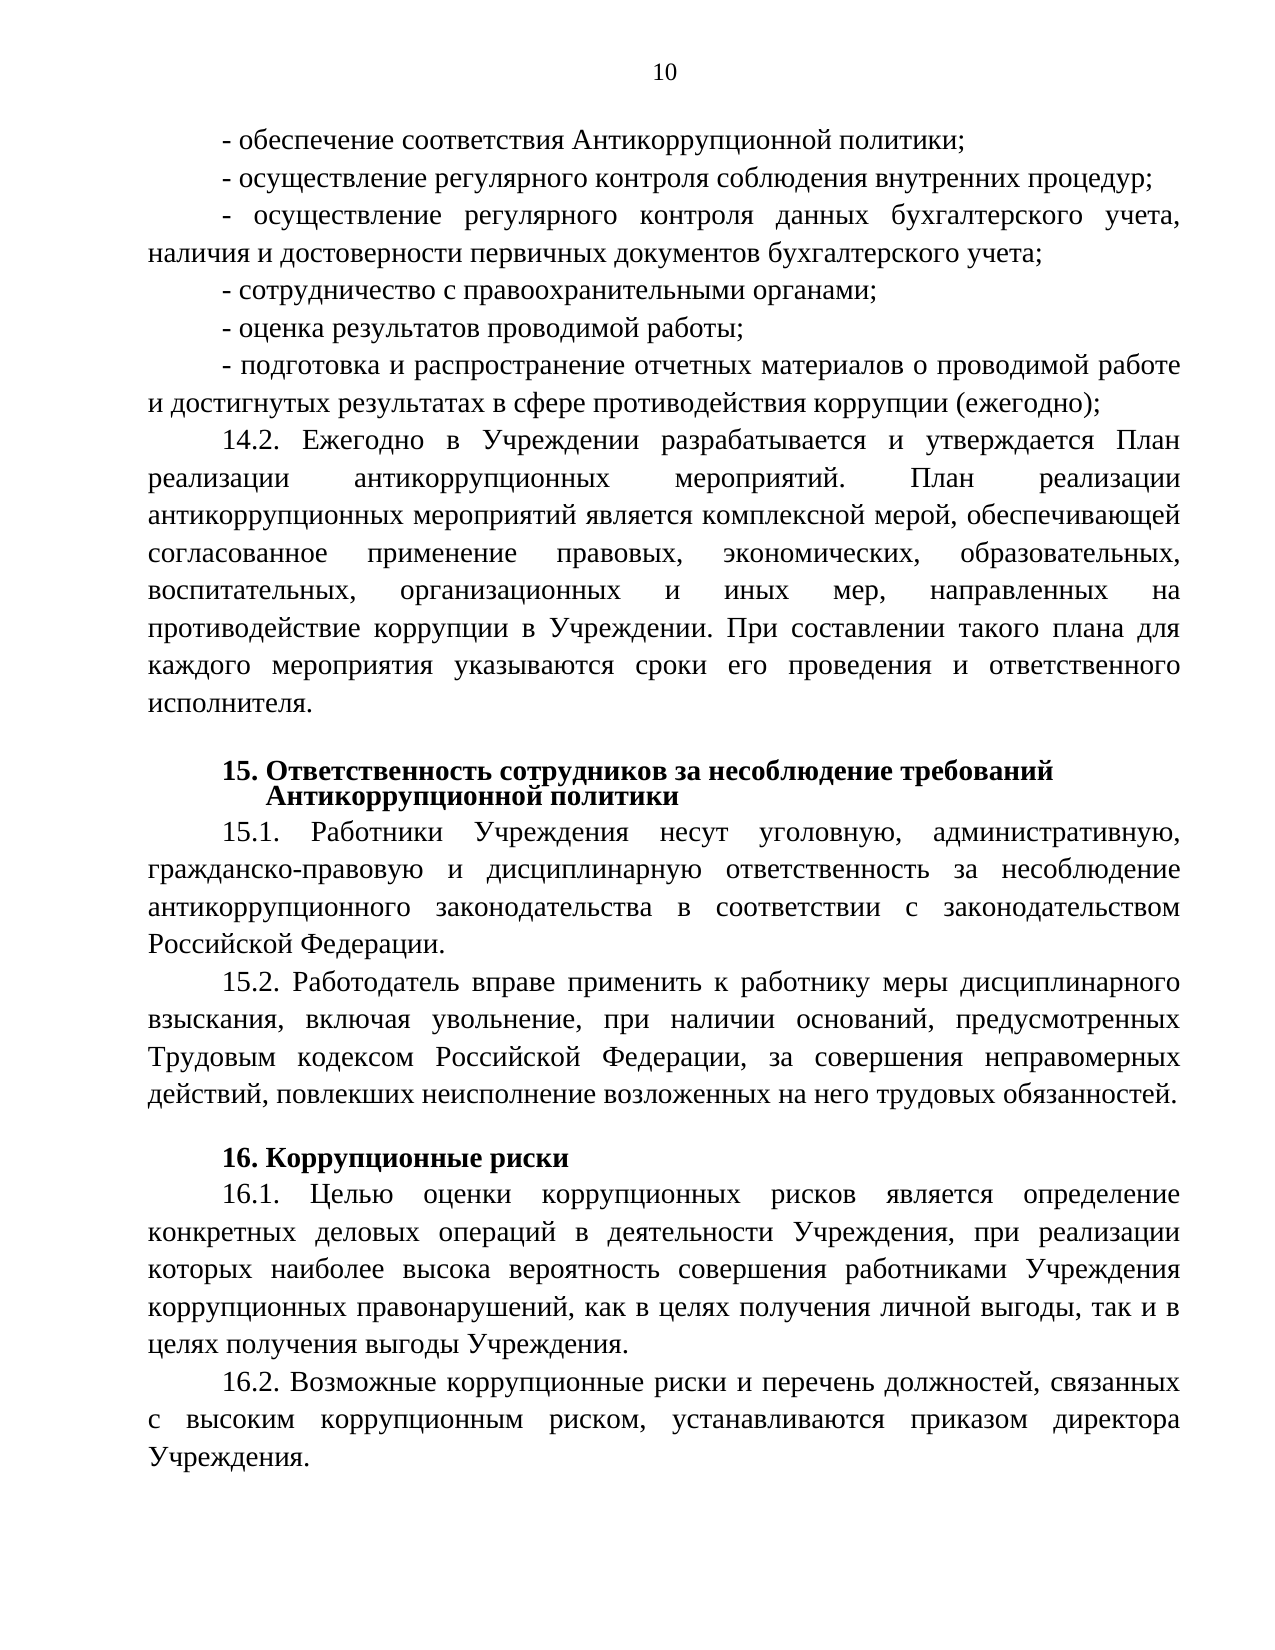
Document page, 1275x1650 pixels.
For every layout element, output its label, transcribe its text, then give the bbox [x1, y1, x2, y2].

text 15. Ответственность сотрудников за несоблюдение требований [148, 760, 1181, 785]
text 15.1. Работники Учреждения несут уголовную, административную, гражданско-правовую и дисциплинарную ответственность за несоблюдение антикоррупционного законодательства в соответствии с законодательством Российской Федерации. [148, 810, 1181, 960]
text 15.2. Работодатель вправе применить к работнику меры дисциплинарного взыскания, включая увольнение, при наличии оснований, предусмотренных Трудовым кодексом Российской Федерации, за совершения неправомерных действий, повлекших неисполнение возложенных на него трудовых обязанностей. [148, 960, 1181, 1110]
text - осуществление регулярного контроля данных бухгалтерского учета, наличия и достоверности первичных документов бухгалтерского учета; [148, 193, 1181, 268]
text - оценка результатов проводимой работы; [148, 306, 1181, 343]
text 14.2. Ежегодно в Учреждении разрабатывается и утверждается План реализации антикоррупционных мероприятий. План реализации антикоррупционных мероприятий является комплексной мерой, обеспечивающей согласованное применение правовых, экономических, образовательных, воспитательных, организационных и иных мер, направленных на противодействие коррупции в Учреждении. При составлении такого плана для каждого мероприятия указываются сроки его проведения и ответственного исполнителя. [148, 418, 1181, 718]
text - обеспечение соответствия Антикоррупционной политики; [148, 118, 1181, 156]
text 16. Коррупционные риски [148, 1148, 1181, 1173]
text Антикоррупционной политики [148, 785, 1181, 810]
text - сотрудничество с правоохранительными органами; [148, 268, 1181, 306]
text 16.1. Целью оценки коррупционных рисков является определение конкретных деловых операций в деятельности Учреждения, при реализации которых наиболее высока вероятность совершения работниками Учреждения коррупционных правонарушений, как в целях получения личной выгоды, так и в целях получения выгоды Учреждения. [148, 1173, 1181, 1360]
text 16.2. Возможные коррупционные риски и перечень должностей, связанных с высоким коррупционным риском, устанавливаются приказом директора Учреждения. [148, 1360, 1181, 1473]
text - осуществление регулярного контроля соблюдения внутренних процедур; [148, 156, 1181, 193]
text - подготовка и распространение отчетных материалов о проводимой работе и достигнутых результатах в сфере противодействия коррупции (ежегодно); [148, 343, 1181, 418]
